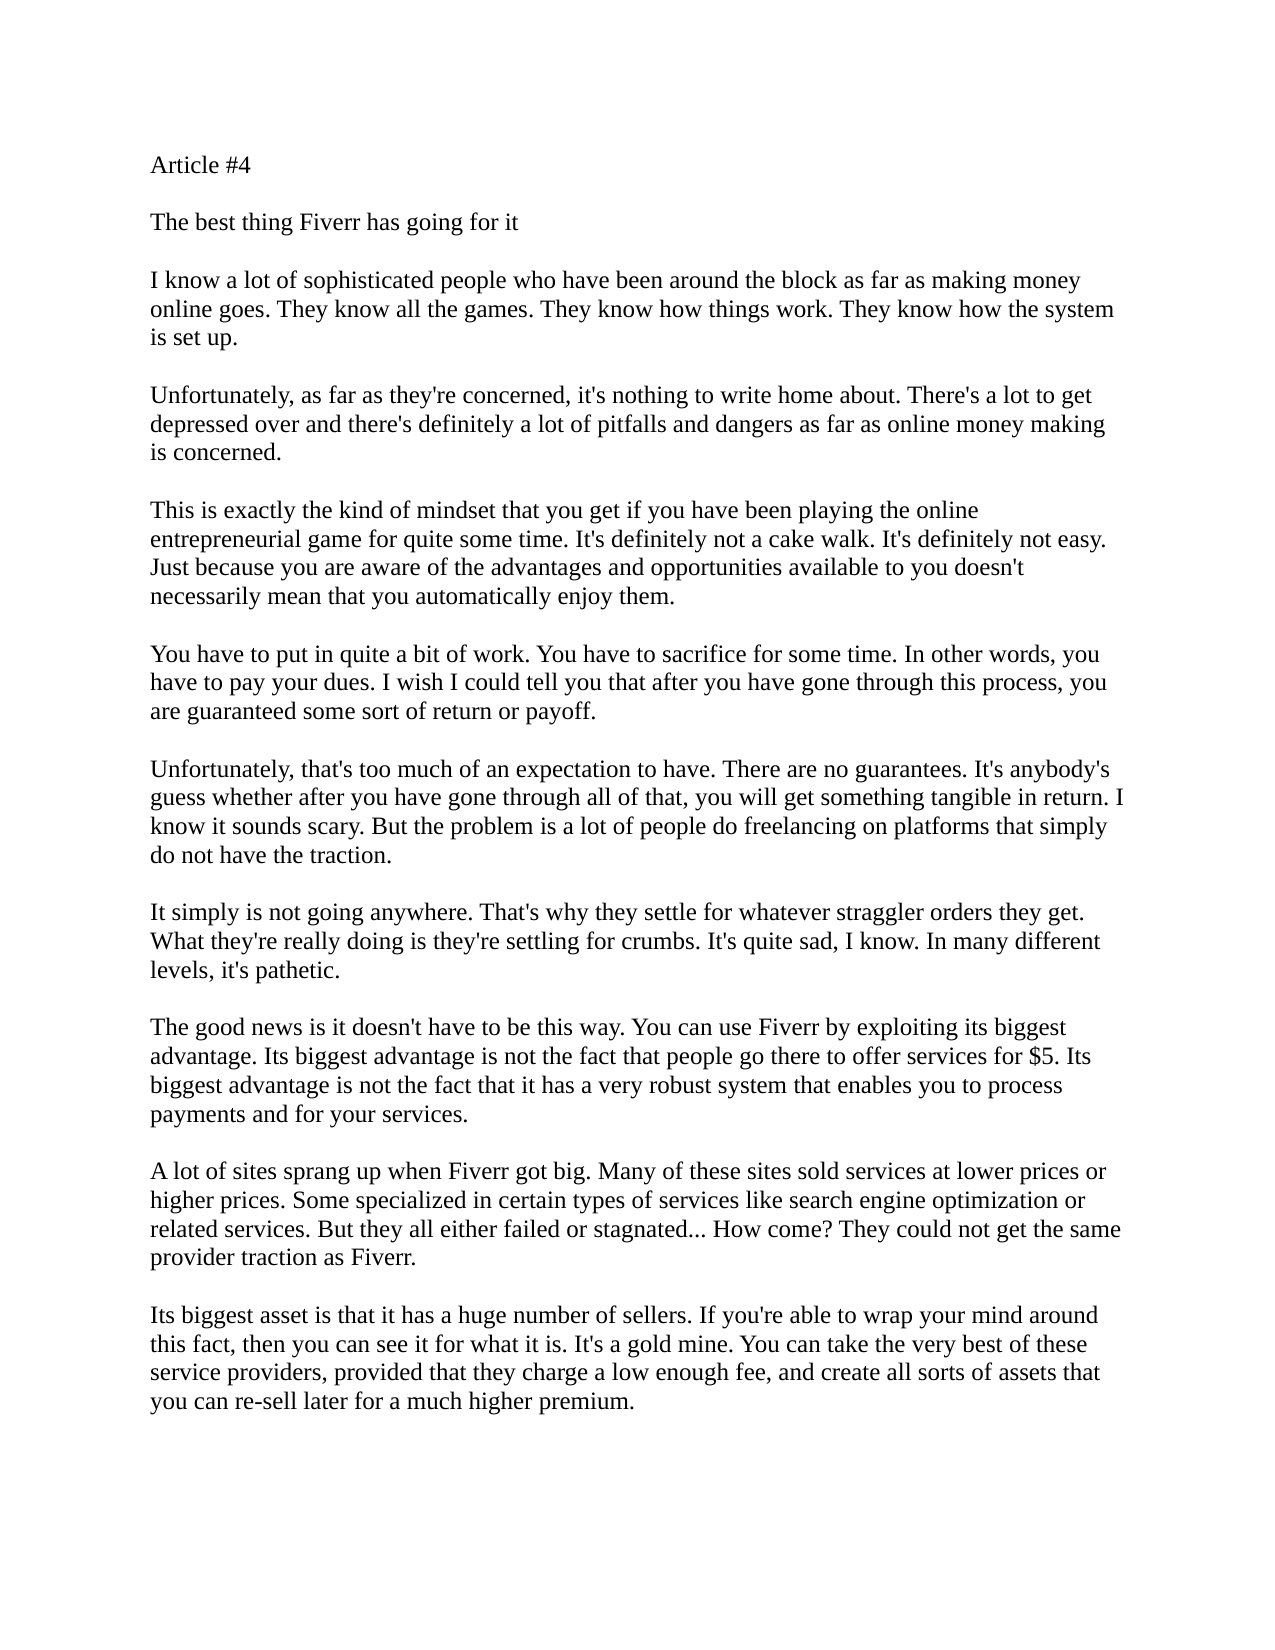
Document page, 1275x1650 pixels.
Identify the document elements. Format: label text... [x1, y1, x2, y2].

text Unfortunately, as far as they're concerned, it's nothing to write home about. There's a lot to get depressed over and there's definitely a lot of pitfalls and dangers as far as online money making is concerned. [150, 380, 1125, 466]
text This is exactly the kind of mindset that you get if you have been playing the online entrepreneurial game for quite some time. It's definitely not a cake walk. It's definitely not easy. Just because you are aware of the advantages and opportunities available to you doesn't necessarily mean that you automatically enjoy them. [150, 495, 1125, 610]
text A lot of sites sprang up when Fiverr got big. Many of these sites sold services at lower prices or higher prices. Some specialized in certain types of services like search engine optimization or related services. But they all either failed or stagnated... How come? They could not get the same provider traction as Fiverr. [150, 1156, 1125, 1271]
text You have to put in quite a bit of work. You have to sacrifice for some time. In other words, you have to pay your dues. I wish I could tell you that after you have gone through this process, you are guaranteed some sort of return or payoff. [150, 639, 1125, 725]
text Unfortunately, that's too much of an expectation to have. There are no guarantees. It's anybody's guess whether after you have gone through all of that, you will get something tangible in return. I know it sounds scary. But the problem is a lot of people do freelancing on platforms that simply do not have the traction. [150, 754, 1125, 869]
text It simply is not going anywhere. That's why they settle for whatever straggler orders they get. What they're really doing is they're settling for crumbs. It's quite sad, I know. In many different levels, it's pathetic. [150, 897, 1125, 984]
text Article #4 [150, 150, 1125, 179]
text The good news is it doesn't have to be this way. You can use Fiverr by exploiting its biggest advantage. Its biggest advantage is not the fact that people go there to offer services for $5. Its biggest advantage is not the fact that it has a very robust system that enables you to process payments and for your services. [150, 1012, 1125, 1127]
text Its biggest asset is that it has a huge number of sellers. If you're able to wrap your mind around this fact, then you can see it for what it is. It's a gold mine. You can take the very best of these service providers, provided that they charge a low enough fee, and create all sorts of assets that you can re-sell later for a much higher premium. [150, 1300, 1125, 1415]
text The best thing Fiverr has going for it [150, 207, 1125, 236]
text I know a lot of sophisticated people who have been around the block as far as making money online goes. They know all the games. They know how things work. They know how the system is set up. [150, 265, 1125, 351]
